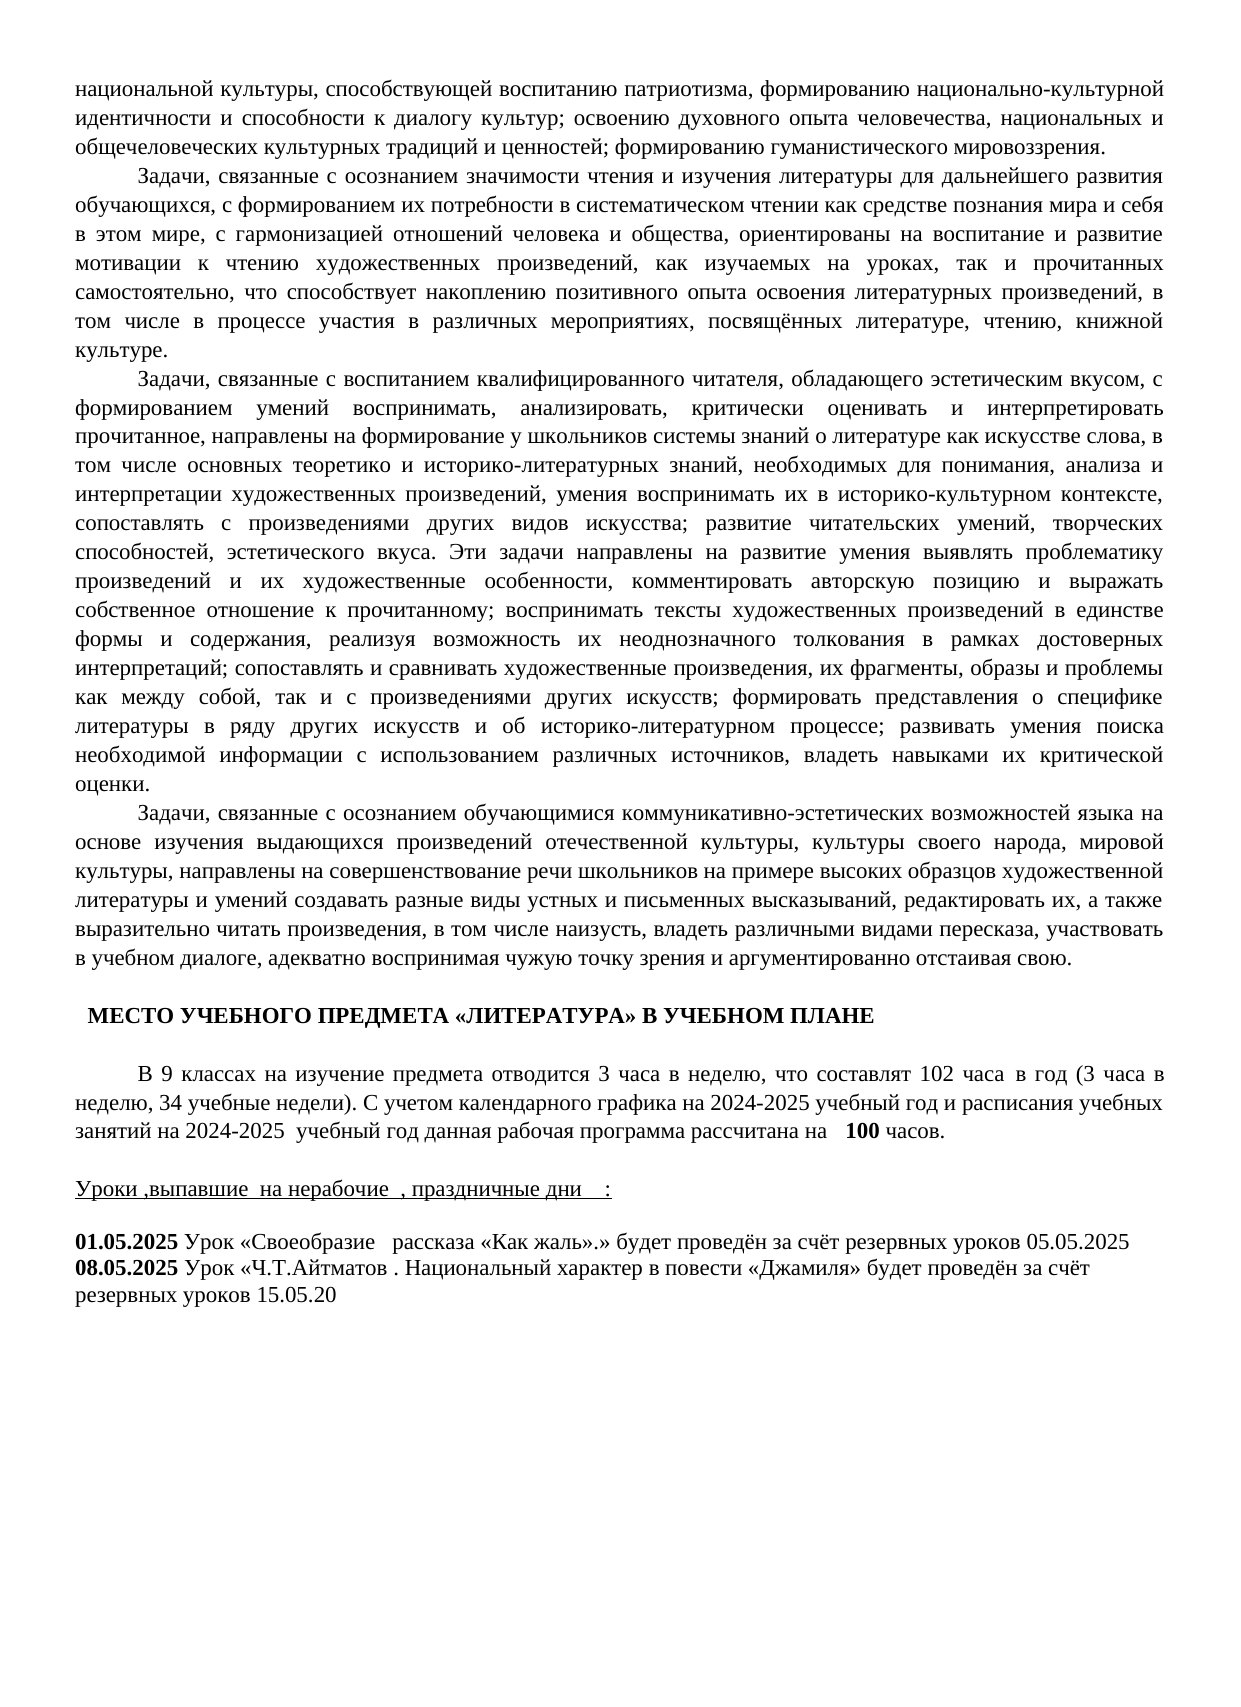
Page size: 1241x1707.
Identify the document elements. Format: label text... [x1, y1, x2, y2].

text Задачи, связанные с осознанием обучающимися коммуникативно-эстетических возможностей языка на основе изучения выдающихся произведений отечественной культуры, культуры своего народа, мировой культуры, направлены на совершенствование речи школьников на примере высоких образцов художественной литературы и умений создавать разные виды устных и письменных высказываний, редактировать их, а также выразительно читать произведения, в том числе наизусть, владеть различными видами пересказа, участвовать в учебном диалоге, адекватно воспринимая чужую точку зрения и аргументированно отстаивая свою. [75, 799, 1165, 970]
text В 9 классах на изучение предмета отводится 3 часа в неделю, что составлят 102 часа в год (3 часа в неделю, 34 учебные недели). С учетом календарного графика на 2024-2025 учебный год и расписания учебных занятий на 2024-2025 учебный год данная рабочая программа рассчитана на 100 часов. [75, 1059, 1165, 1144]
text Задачи, связанные с осознанием значимости чтения и изучения литературы для дальнейшего развития обучающихся, с формированием их потребности в систематическом чтении как средстве познания мира и себя в этом мире, с гармонизацией отношений человека и общества, ориентированы на воспитание и развитие мотивации к чтению художественных произведений, как изучаемых на уроках, так и прочитанных самостоятельно, что способствует накоплению позитивного опыта освоения литературных произведений, в том числе в процессе участия в различных мероприятиях, посвящённых литературе, чтению, книжной культуре. [75, 162, 1165, 362]
text 01.05.2025 Урок «Своеобразие рассказа «Как жаль».» будет проведён за счёт резервных уроков 05.05.2025 [75, 1228, 1165, 1254]
text МЕСТО УЧЕБНОГО ПРЕДМЕТА «ЛИТЕРАТУРА» В УЧЕБНОМ ПЛАНЕ [87, 1002, 1165, 1028]
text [75, 75, 1165, 159]
text Задачи, связанные с воспитанием квалифицированного читателя, обладающего эстетическим вкусом, с формированием умений воспринимать, анализировать, критически оценивать и интерпретировать прочитанное, направлены на формирование у школьников системы знаний о литературе как искусстве слова, в том числе основных теоретико и историко-литературных знаний, необходимых для понимания, анализа и интерпретации художественных произведений, умения воспринимать их в историко-культурном контексте, сопоставлять с произведениями других видов искусства; развитие читательских умений, творческих способностей, эстетического вкуса. Эти задачи направлены на развитие умения выявлять проблематику произведений и их художественные особенности, комментировать авторскую позицию и выражать собственное отношение к прочитанному; воспринимать тексты художественных произведений в единстве формы и содержания, реализуя возможность их неоднозначного толкования в рамках достоверных интерпретаций; сопоставлять и сравнивать художественные произведения, их фрагменты, образы и проблемы как между собой, так и с произведениями других искусств; формировать представления о специфике литературы в ряду других искусств и об историко-литературном процессе; развивать умения поиска необходимой информации с использованием различных источников, владеть навыками их критической оценки. [75, 364, 1165, 796]
text Уроки ,выпавшие на нерабочие , праздничные дни : [75, 1175, 1165, 1202]
text 08.05.2025 Урок «Ч.Т.Айтматов . Национальный характер в повести «Джамиля» будет проведён за счёт резервных уроков 15.05.20 [75, 1254, 1165, 1307]
